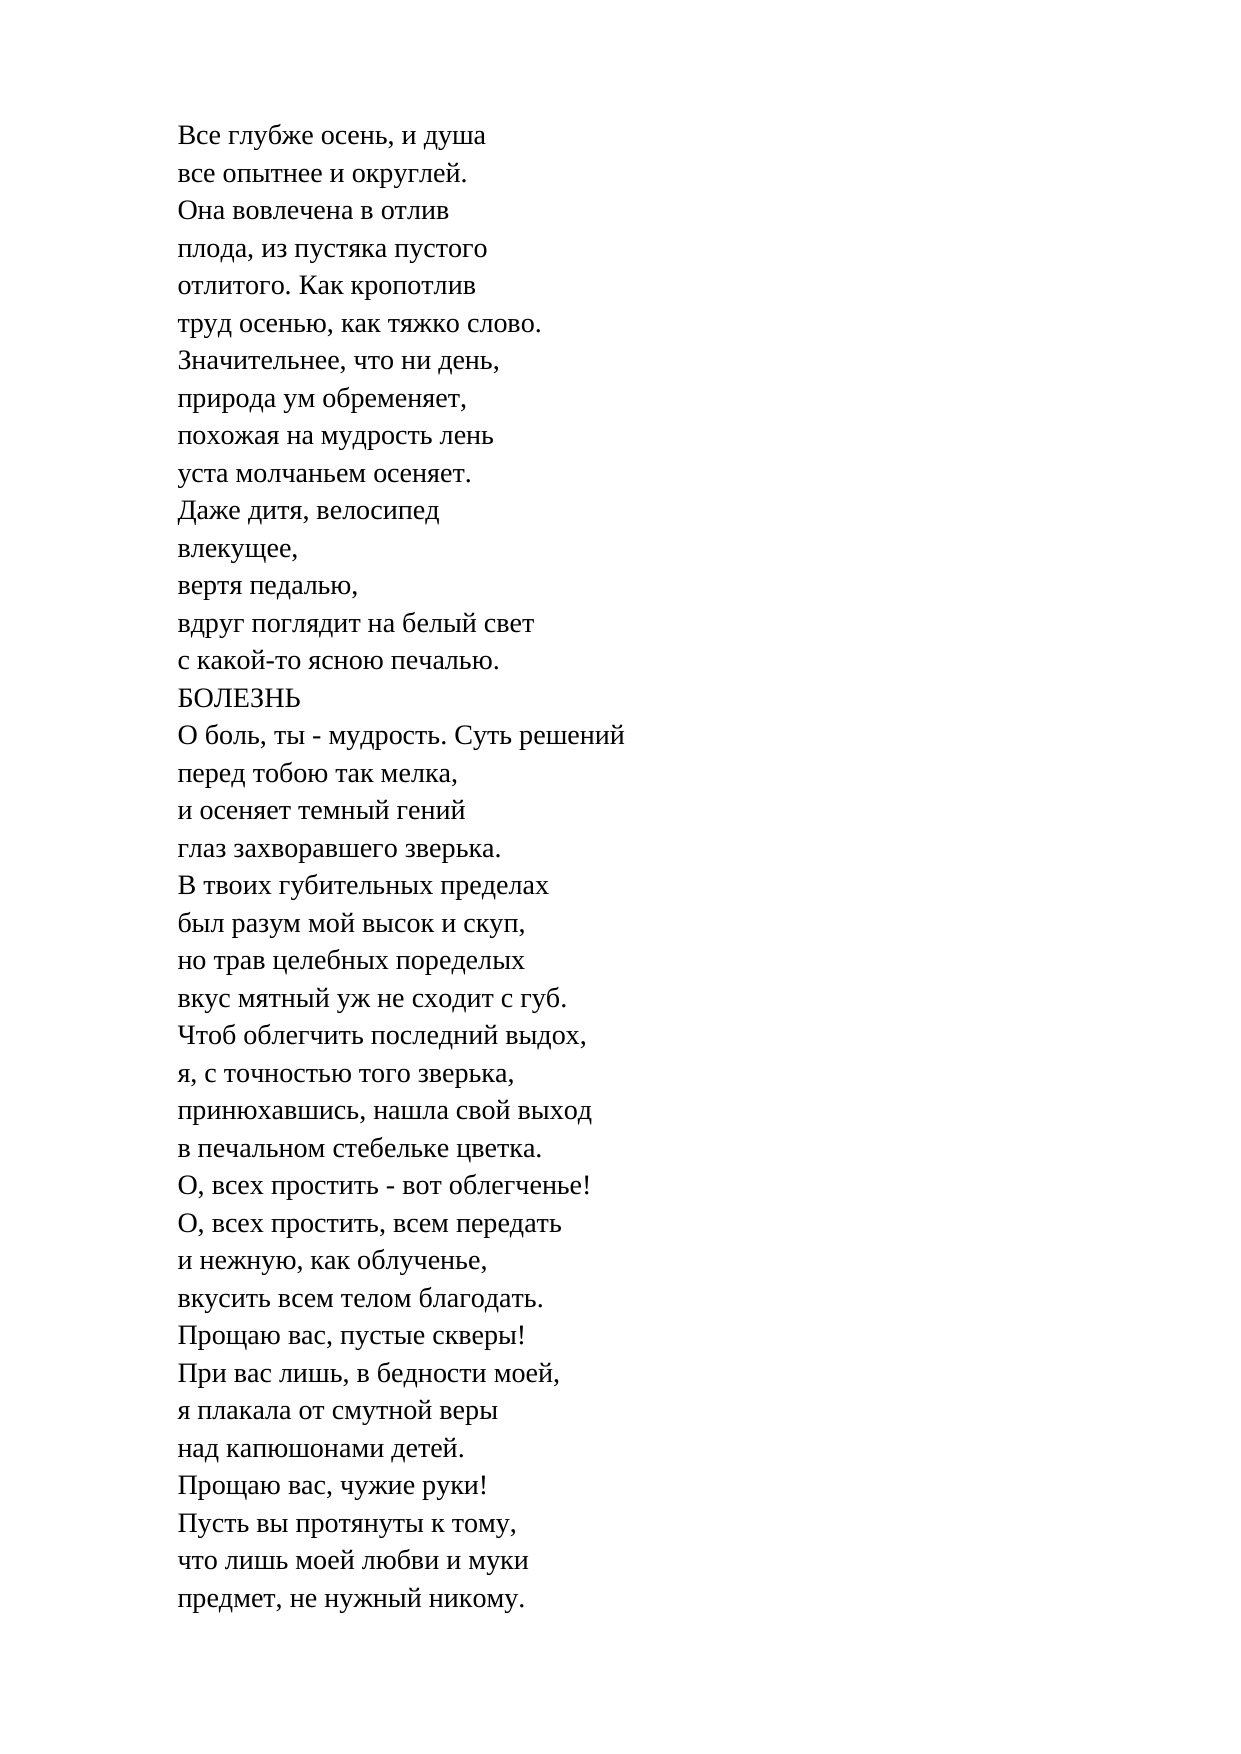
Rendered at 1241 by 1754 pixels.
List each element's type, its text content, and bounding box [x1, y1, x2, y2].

text О боль, ты - мудрость. Суть решений [177, 718, 1152, 751]
text О, всех простить, всем передать [177, 1206, 1152, 1238]
text Прощаю вас, чужие руки! [177, 1468, 1152, 1501]
text принюхавшись, нашла свой выход [177, 1093, 1152, 1126]
text вкусить всем телом благодать. [177, 1281, 1152, 1313]
text отлитого. Как кропотлив [177, 268, 1152, 301]
text труд осенью, как тяжко слово. [177, 306, 1152, 338]
text я, с точностью того зверька, [177, 1056, 1152, 1088]
text над капюшонами детей. [177, 1431, 1152, 1463]
text уста молчаньем осеняет. [177, 456, 1152, 488]
text что лишь моей любви и муки [177, 1543, 1152, 1576]
text влекущее, [177, 531, 1152, 563]
text и осеняет темный гений [177, 793, 1152, 826]
text Все глубже осень, и душа [177, 118, 1152, 151]
text похожая на мудрость лень [177, 418, 1152, 451]
text предмет, не нужный никому. [177, 1581, 1152, 1613]
text В твоих губительных пределах [177, 868, 1152, 901]
text Она вовлечена в отлив [177, 193, 1152, 226]
text При вас лишь, в бедности моей, [177, 1356, 1152, 1388]
text перед тобою так мелка, [177, 756, 1152, 788]
text все опытнее и округлей. [177, 156, 1152, 188]
text был разум мой высок и скуп, [177, 906, 1152, 938]
text с какой-то ясною печалью. [177, 643, 1152, 676]
text Чтоб облегчить последний выдох, [177, 1018, 1152, 1051]
text О, всех простить - вот облегченье! [177, 1168, 1152, 1201]
text вертя педалью, [177, 568, 1152, 601]
text природа ум обременяет, [177, 381, 1152, 413]
text вкус мятный уж не сходит с губ. [177, 981, 1152, 1013]
text глаз захворавшего зверька. [177, 831, 1152, 863]
text Прощаю вас, пустые скверы! [177, 1318, 1152, 1351]
text Значительнее, что ни день, [177, 343, 1152, 376]
text вдруг поглядит на белый свет [177, 606, 1152, 638]
text в печальном стебельке цветка. [177, 1131, 1152, 1163]
text БОЛЕЗНЬ [177, 681, 1152, 713]
text я плакала от смутной веры [177, 1393, 1152, 1426]
text и нежную, как облученье, [177, 1243, 1152, 1276]
text Даже дитя, велосипед [177, 493, 1152, 526]
text Пусть вы протянуты к тому, [177, 1506, 1152, 1538]
text плода, из пустяка пустого [177, 231, 1152, 263]
text но трав целебных поределых [177, 943, 1152, 976]
